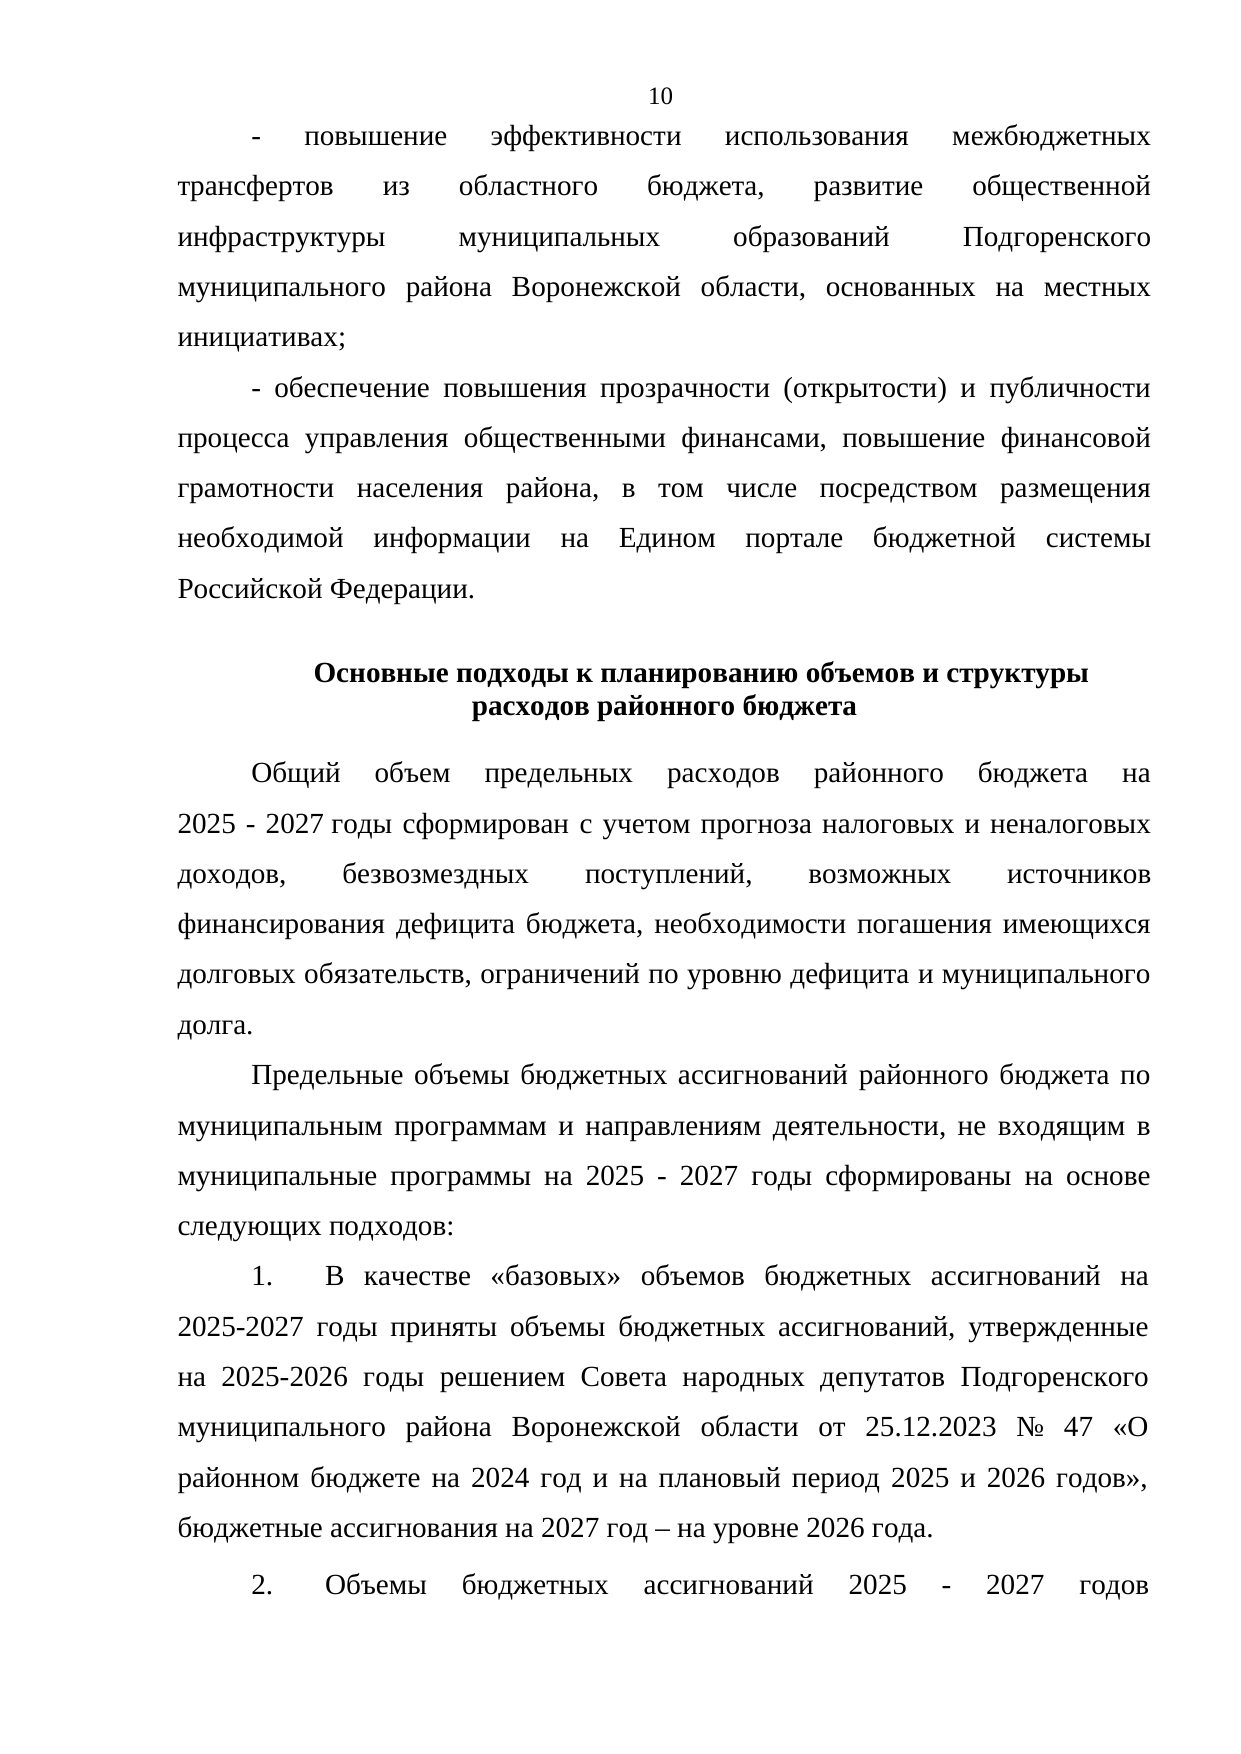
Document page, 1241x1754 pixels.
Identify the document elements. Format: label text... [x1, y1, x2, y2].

text - повышение эффективности использования межбюджетных трансфертов из областного бюджета, развитие общественной инфраструктуры муниципальных образований Подгоренского муниципального района Воронежской области, основанных на местных инициативах; [177, 118, 1152, 353]
list В качестве «базовых» объемов бюджетных ассигнований на 2025-2027 годы приняты объемы бюджетных ассигнований, утвержденные на 2025-2026 годы решением Совета народных депутатов Подгоренского муниципального района Воронежской области от 25.12.2023 № 47 «О районном бюджете на 2024 год и на плановый период 2025 и 2026 годов», бюджетные ассигнования на 2027 год – на уровне 2026 года. [177, 1258, 1149, 1544]
text Предельные объемы бюджетных ассигнований районного бюджета по муниципальным программам и направлениям деятельности, не входящим в муниципальные программы на 2025 - 2027 годы сформированы на основе следующих подходов: [177, 1057, 1152, 1242]
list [177, 1567, 1149, 1601]
text - обеспечение повышения прозрачности (открытости) и публичности процесса управления общественными финансами, повышение финансовой грамотности населения района, в том числе посредством размещения необходимой информации на Едином портале бюджетной системы Российской Федерации. [177, 370, 1152, 604]
text Основные подходы к планированию объемов и структуры расходов районного бюджета [177, 655, 1152, 722]
list Общий объем предельных расходов районного бюджета на 2025 - 2027 годы сформирован с учетом прогноза налоговых и неналоговых доходов, безвозмездных поступлений, возможных источников финансирования дефицита бюджета, необходимости погашения имеющихся долговых обязательств, ограничений по уровню дефицита и муниципального долга. [177, 755, 1152, 1041]
